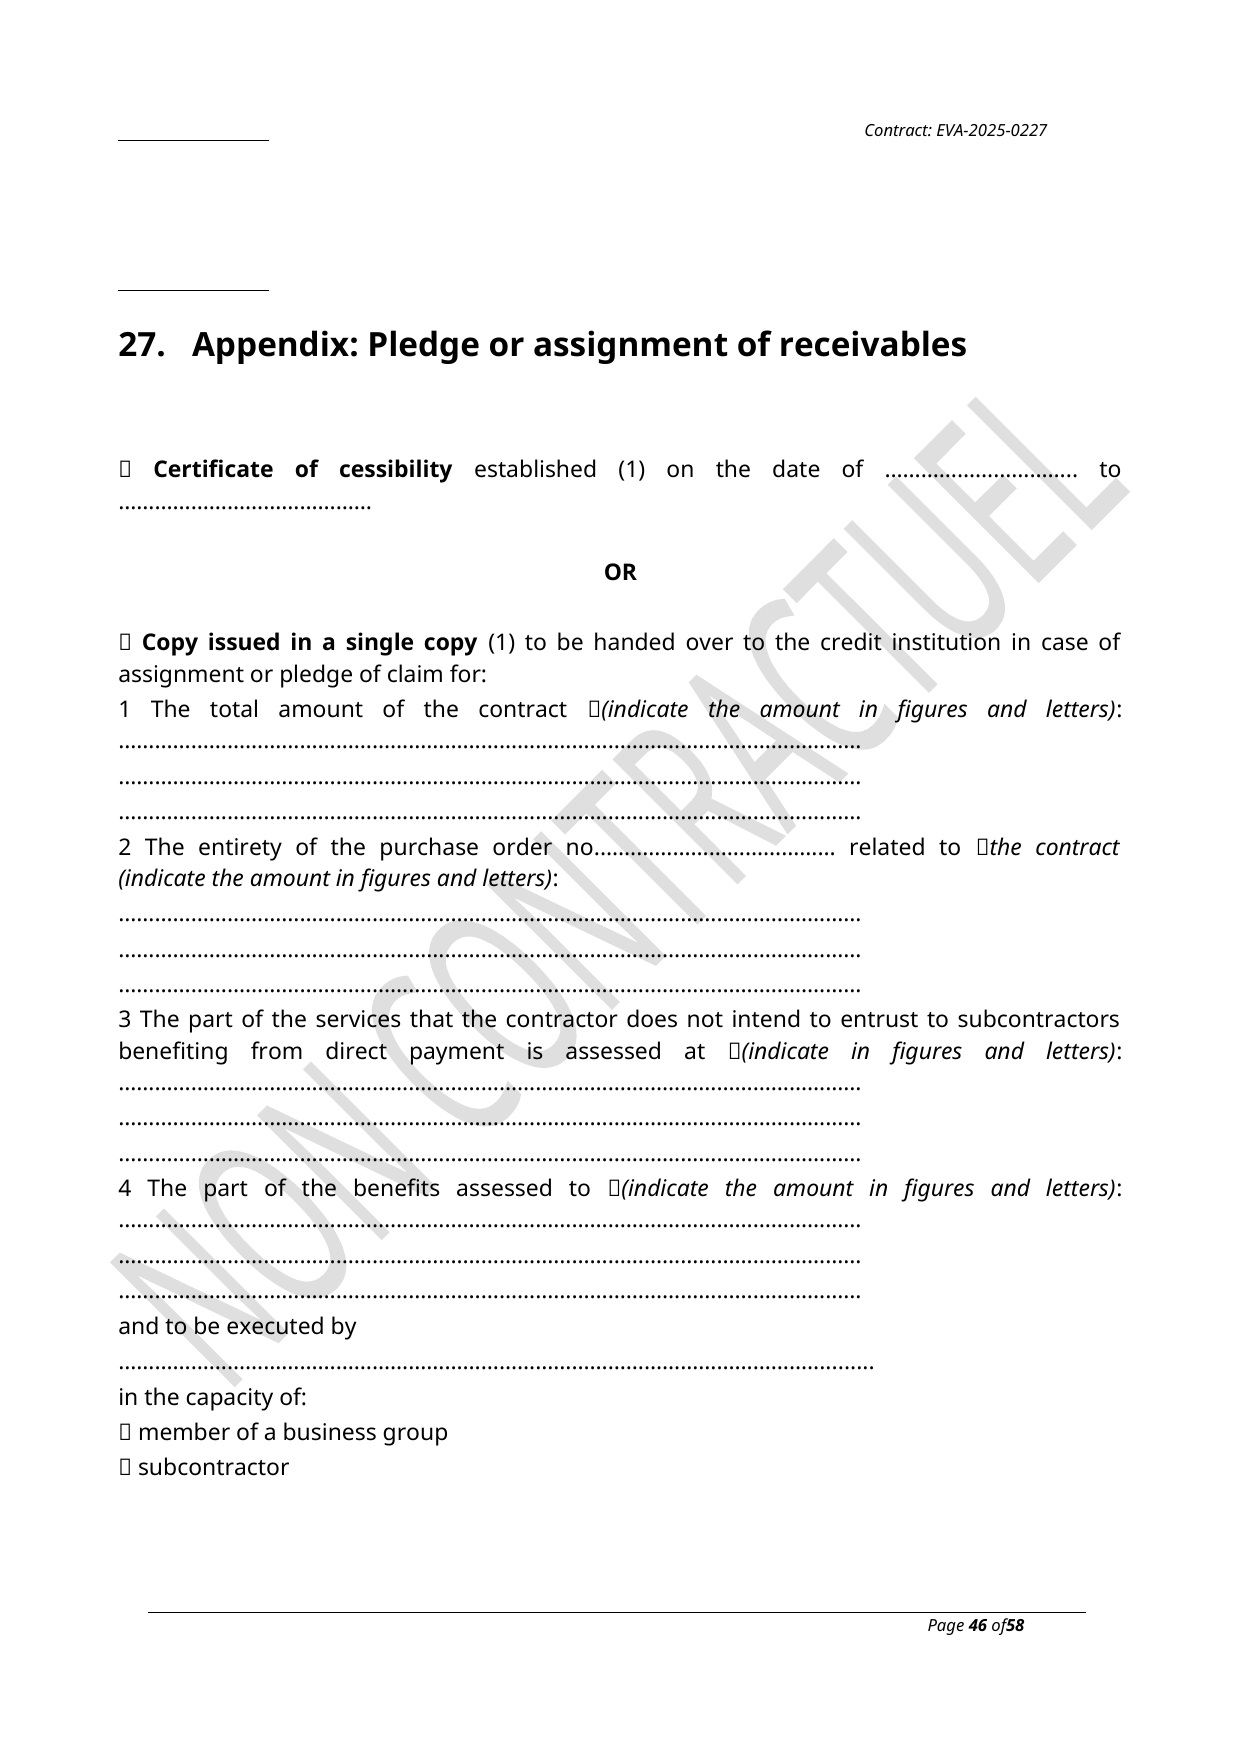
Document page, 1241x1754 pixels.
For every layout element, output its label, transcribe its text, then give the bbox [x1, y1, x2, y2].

text …………………………………………………………………………………………………………… [118, 1137, 1122, 1168]
text  Copy issued in a single copy (1) to be handed over to the credit institution in case of assignment or pledge of claim for: [118, 626, 1122, 689]
text 2 The entirety of the purchase order no.………………………………… related to the contract (indicate the amount in figures and letters): [118, 831, 1122, 893]
text …………………………………………………………………………………………………………… [118, 968, 1122, 999]
text  member of a business group [118, 1416, 1122, 1447]
text OR [118, 556, 1122, 587]
text 4 The part of the benefits assessed to (indicate the amount in figures and letters): …………………………………………………………………………………………………………… [118, 1172, 1122, 1235]
text Appendix: Pledge or assignment of receivables [118, 321, 1122, 366]
text 3 The part of the services that the contractor does not intend to entrust to subcontractors benefiting from direct payment is assessed at (indicate in figures and letters): …………………………………………………………………………………………………………… [118, 1003, 1122, 1097]
text  subcontractor [118, 1451, 1122, 1483]
text …………………………………………………………………………………………………………… [118, 795, 1122, 826]
text …………………………………………………………………………………………………………… [118, 933, 1122, 964]
text …………………………………………………………………………………………………………… [118, 1274, 1122, 1306]
text …………………………………………………………………………………………………………… [118, 1101, 1122, 1133]
text …………………………………………………………………………………………………………… [118, 760, 1122, 791]
text and to be executed by [118, 1310, 1122, 1341]
text …………………………………………………………………………………………………………… [118, 1239, 1122, 1270]
text  Certificate of cessibility established (1) on the date of ………………………….. to …………………………………… [118, 453, 1122, 516]
text ……………………………………………………………………………………………………........... [118, 1345, 1122, 1376]
text in the capacity of: [118, 1381, 1122, 1412]
text 1 The total amount of the contract (indicate the amount in figures and letters): …………………………………………………………………………………………………………… [118, 693, 1122, 756]
text …………………………………………………………………………………………………………… [118, 897, 1122, 928]
